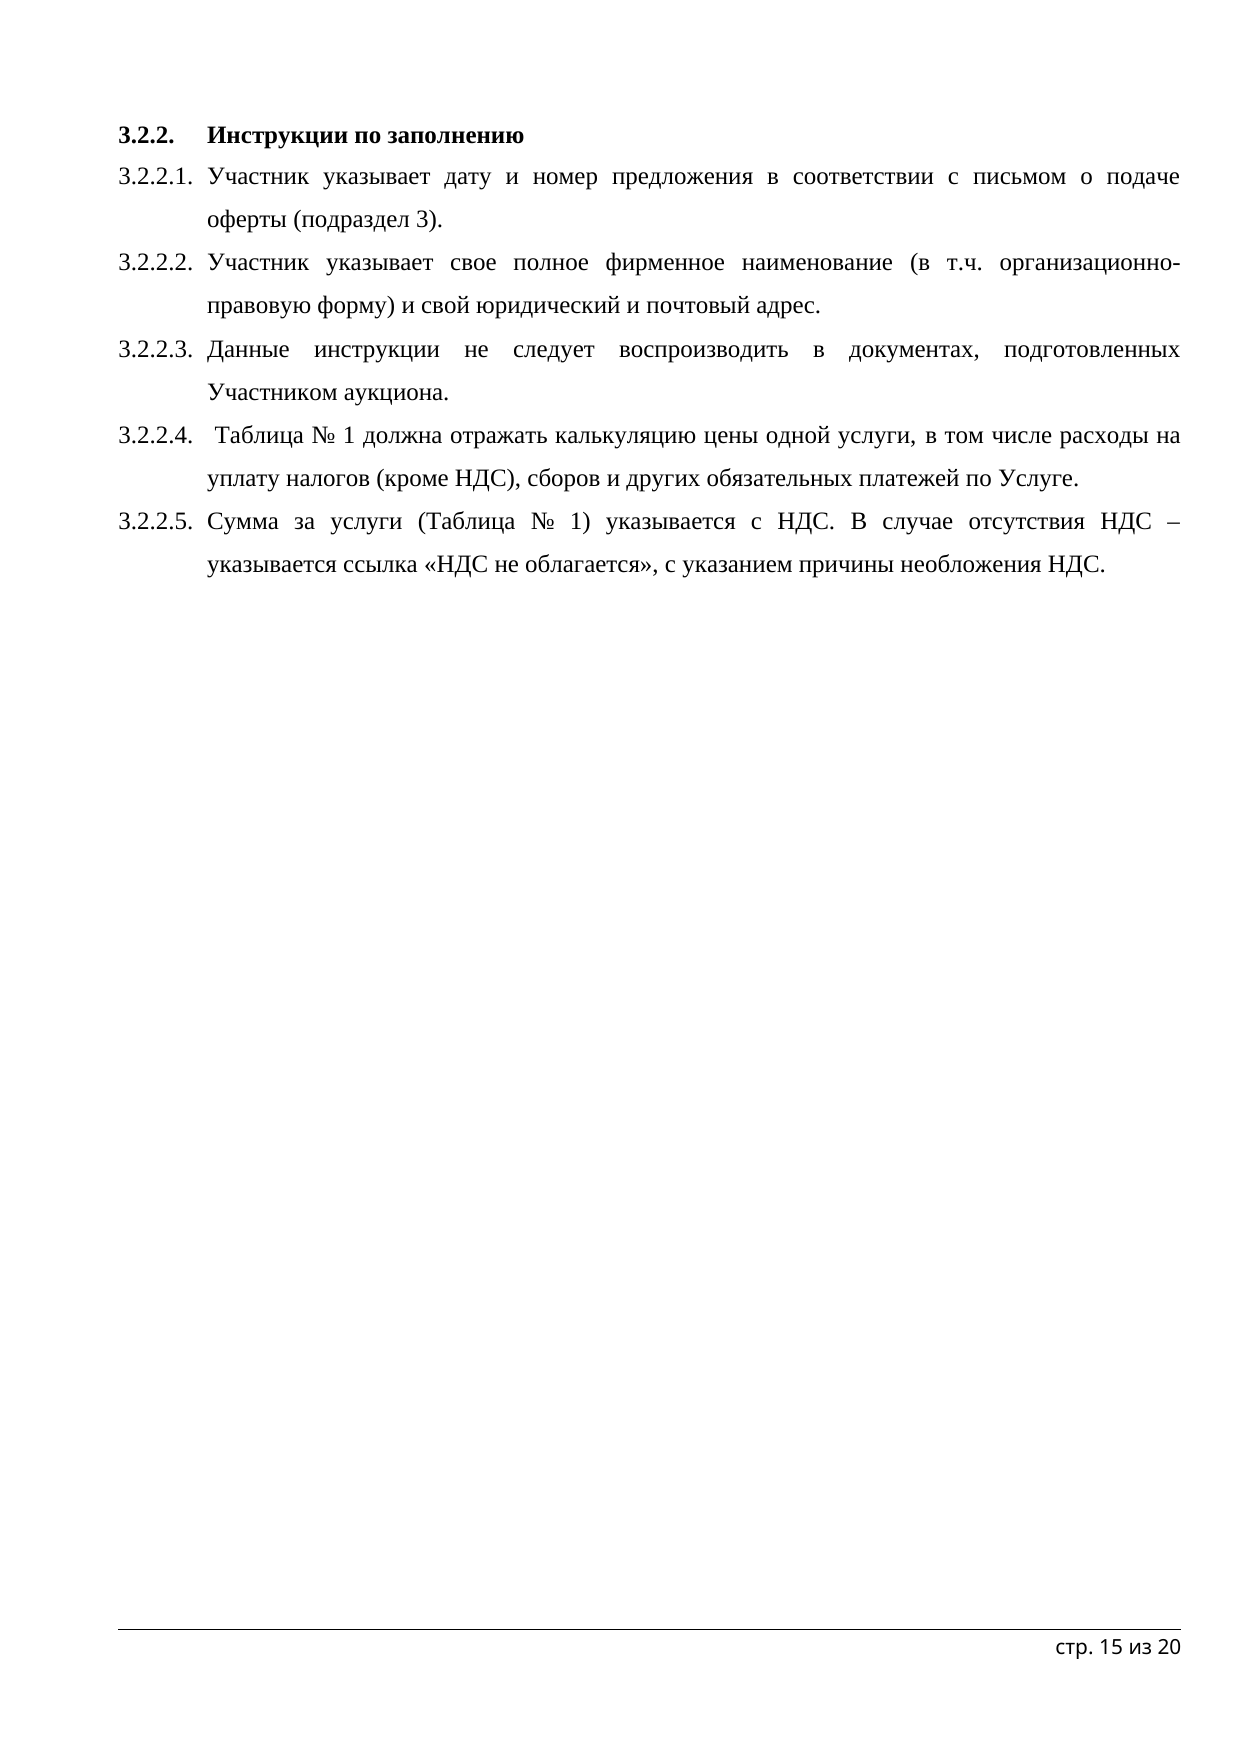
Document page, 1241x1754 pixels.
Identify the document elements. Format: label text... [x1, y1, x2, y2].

list Участник указывает дату и номер предложения в соответствии с письмом о подаче оферты (подраздел 3). [118, 161, 1181, 233]
list Участник указывает свое полное фирменное наименование (в т.ч. организационно-правовую форму) и свой юридический и почтовый адрес. [118, 247, 1181, 319]
list Сумма за услуги (Таблица № 1) указывается с НДС. В случае отсутствия НДС – указывается ссылка «НДС не облагается», с указанием причины необложения НДС. [118, 506, 1181, 578]
list Данные инструкции не следует воспроизводить в документах, подготовленных Участником аукциона. [118, 334, 1181, 406]
list Таблица № 1 должна отражать калькуляцию цены одной услуги, в том числе расходы на уплату налогов (кроме НДС), сборов и других обязательных платежей по Услуге. [118, 420, 1181, 492]
list Инструкции по заполнению [118, 120, 1181, 149]
